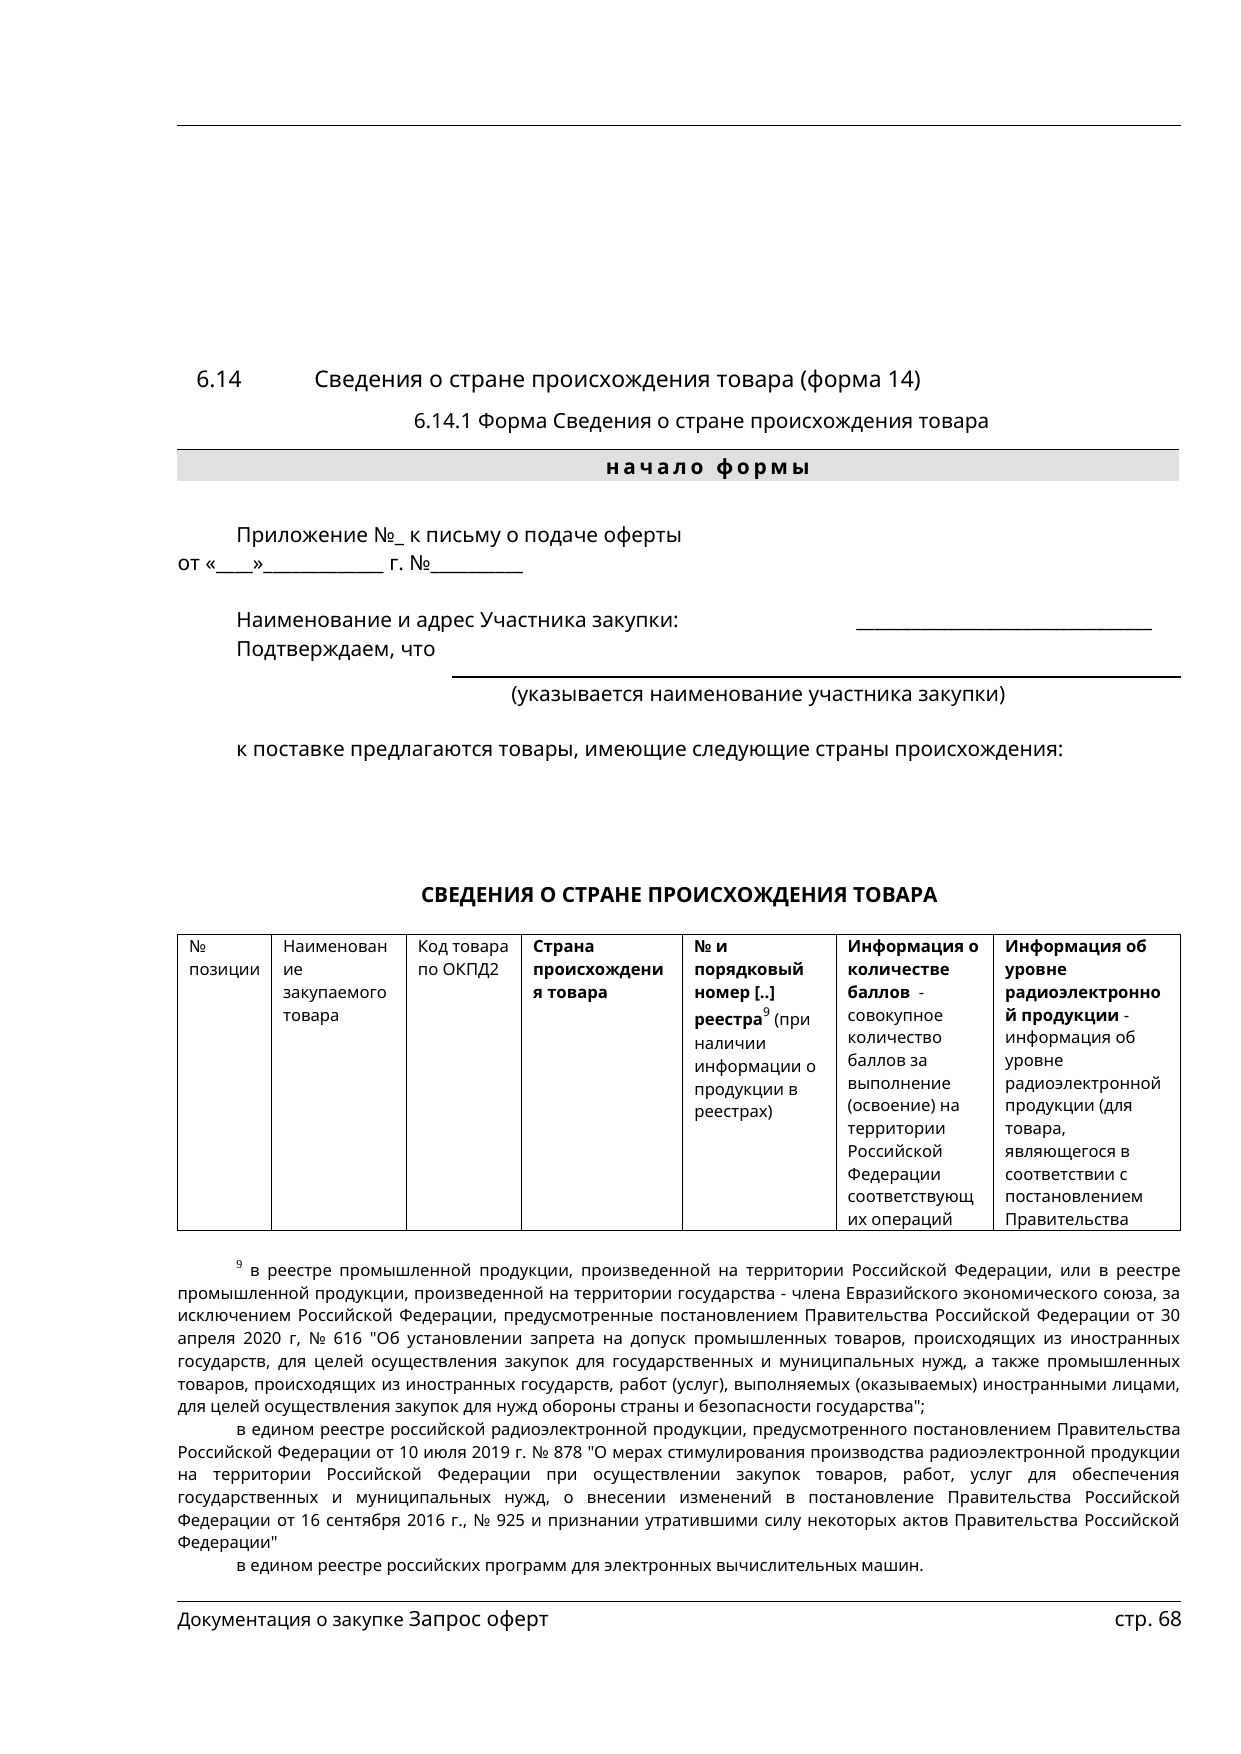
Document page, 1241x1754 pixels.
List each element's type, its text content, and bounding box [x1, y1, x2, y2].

text начало формы [177, 450, 1179, 481]
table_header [683, 935, 836, 1230]
table_header № позиции [178, 935, 271, 1230]
text СВЕДЕНИЯ О СТРАНЕ ПРОИСХОЖДЕНИЯ ТОВАРА [177, 881, 1181, 909]
text к поставке предлагаются товары, имеющие следующие страны происхождения: [177, 734, 1181, 763]
text Приложение №_ к письму о подаче оферты от «____»_____________ г. №__________ [177, 520, 1181, 577]
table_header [837, 935, 993, 1230]
table_header Код товара по ОКПД2 [407, 935, 521, 1230]
text 6.14.1 Форма Сведения о стране происхождения товара [413, 407, 1181, 435]
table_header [994, 935, 1180, 1230]
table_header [522, 935, 682, 1230]
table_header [272, 935, 406, 1230]
text Подтверждаем, что [177, 634, 1181, 662]
subtitle Сведения о стране происхождения товара (форма 14) [196, 363, 1181, 394]
text Наименование и адрес Участника закупки: ________________________________ [177, 605, 1181, 634]
text (указывается наименование участника закупки) [452, 678, 1181, 708]
